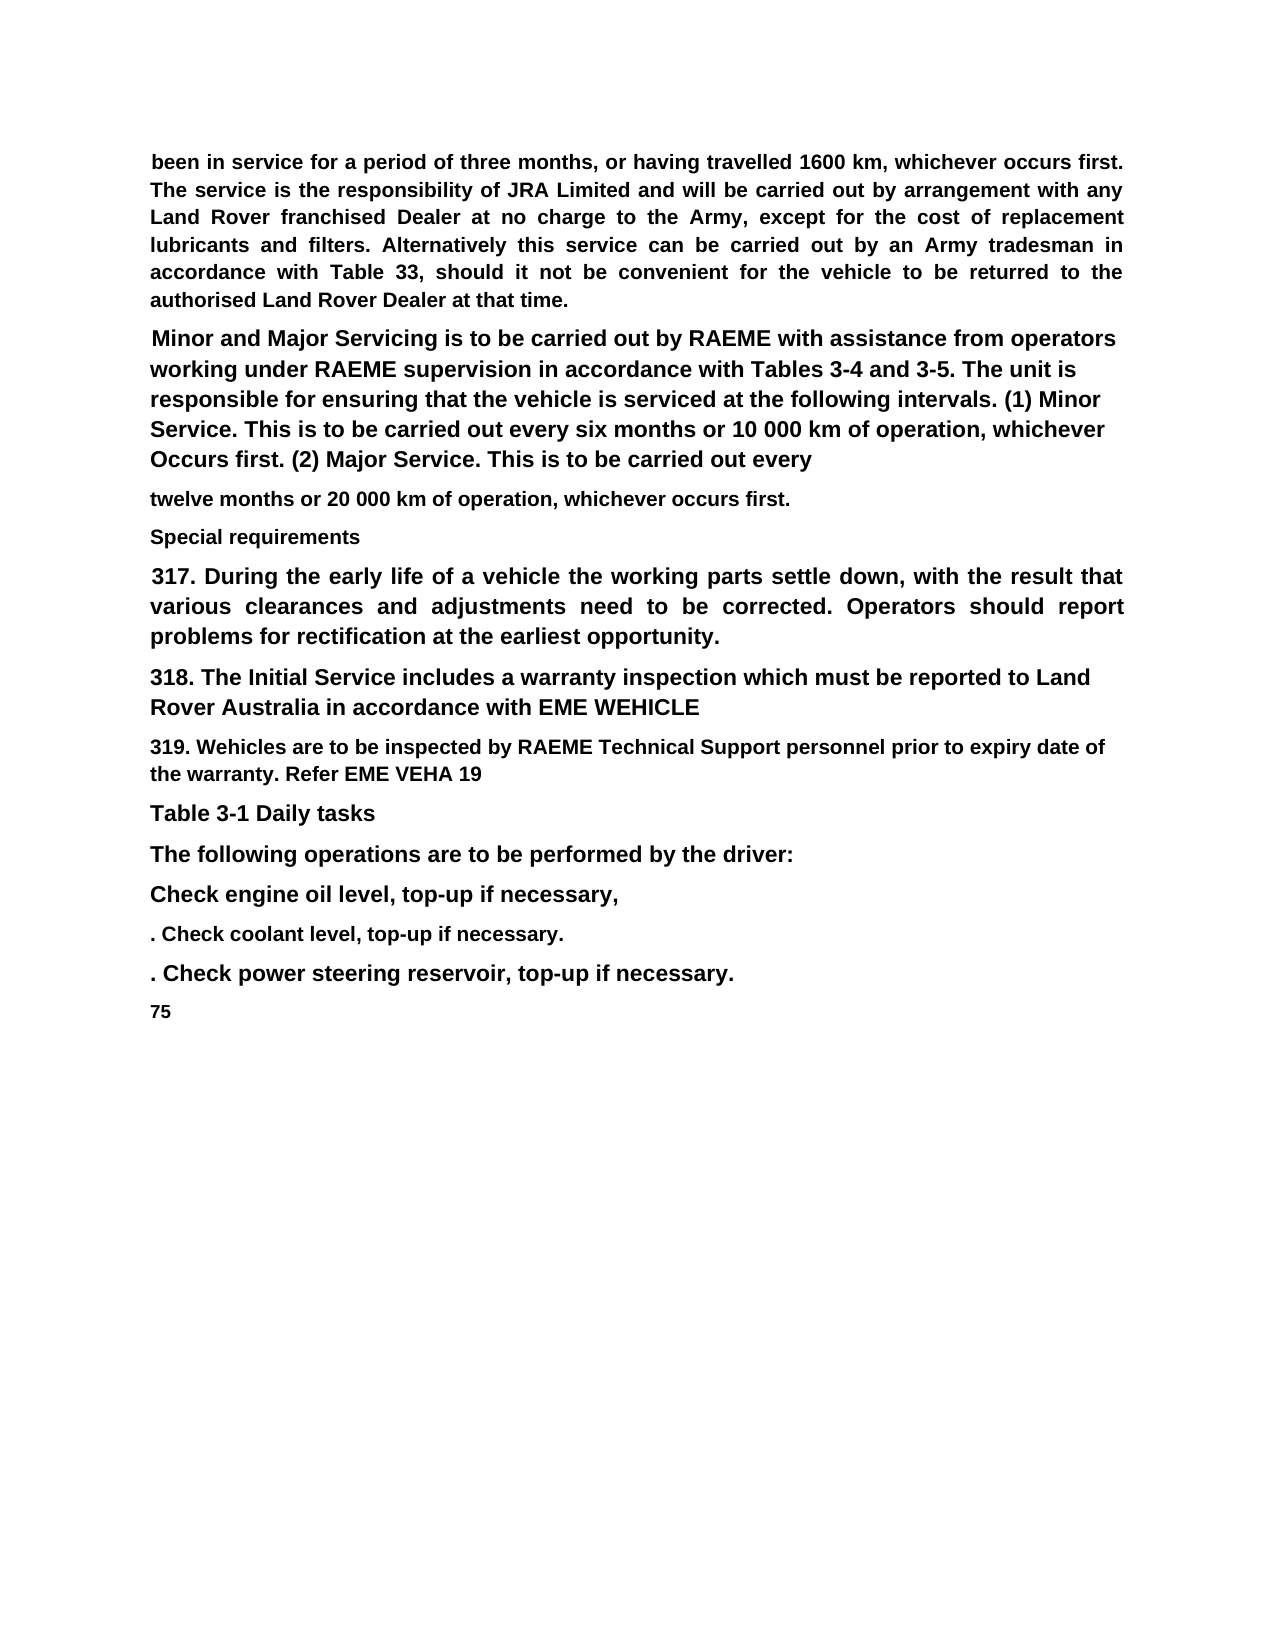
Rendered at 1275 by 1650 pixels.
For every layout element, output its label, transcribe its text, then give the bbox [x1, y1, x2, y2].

text Table 3-1 Daily tasks [150, 800, 1125, 826]
text 318. The Initial Service includes a warranty inspection which must be reported to Land Rover Australia in accordance with EME WEHICLE [150, 664, 1125, 720]
text twelve months or 20 000 km of operation, whichever occurs first. [150, 487, 1125, 511]
text 317. During the early life of a vehicle the working parts settle down, with the result that various clearances and adjustments need to be corrected. Operators should report problems for rectification at the earliest opportunity. [150, 563, 1125, 649]
text Special requirements [150, 525, 1125, 549]
text been in service for a period of three months, or having travelled 1600 km, whichever occurs first. The service is the responsibility of JRA Limited and will be carried out by arrangement with any Land Rover franchised Dealer at no charge to the Army, except for the cost of replacement lubricants and filters. Alternatively this service can be carried out by an Army tradesman in accordance with Table 33, should it not be convenient for the vehicle to be returred to the authorised Land Rover Dealer at that time. [150, 150, 1125, 311]
text The following operations are to be performed by the driver: [150, 841, 1125, 867]
text Check engine oil level, top-up if necessary, [150, 881, 1125, 908]
text . Check coolant level, top-up if necessary. [150, 922, 1125, 946]
text Minor and Major Servicing is to be carried out by RAEME with assistance from operators working under RAEME supervision in accordance with Tables 3-4 and 3-5. The unit is responsible for ensuring that the vehicle is serviced at the following intervals. (1) Minor Service. This is to be carried out every six months or 10 000 km of operation, whichever Occurs first. (2) Major Service. This is to be carried out every [150, 325, 1125, 473]
text 319. Wehicles are to be inspected by RAEME Technical Support personnel prior to expiry date of the warranty. Refer EME VEHA 19 [150, 734, 1125, 786]
text 75 [150, 1000, 1125, 1022]
text . Check power steering reservoir, top-up if necessary. [150, 960, 1125, 986]
